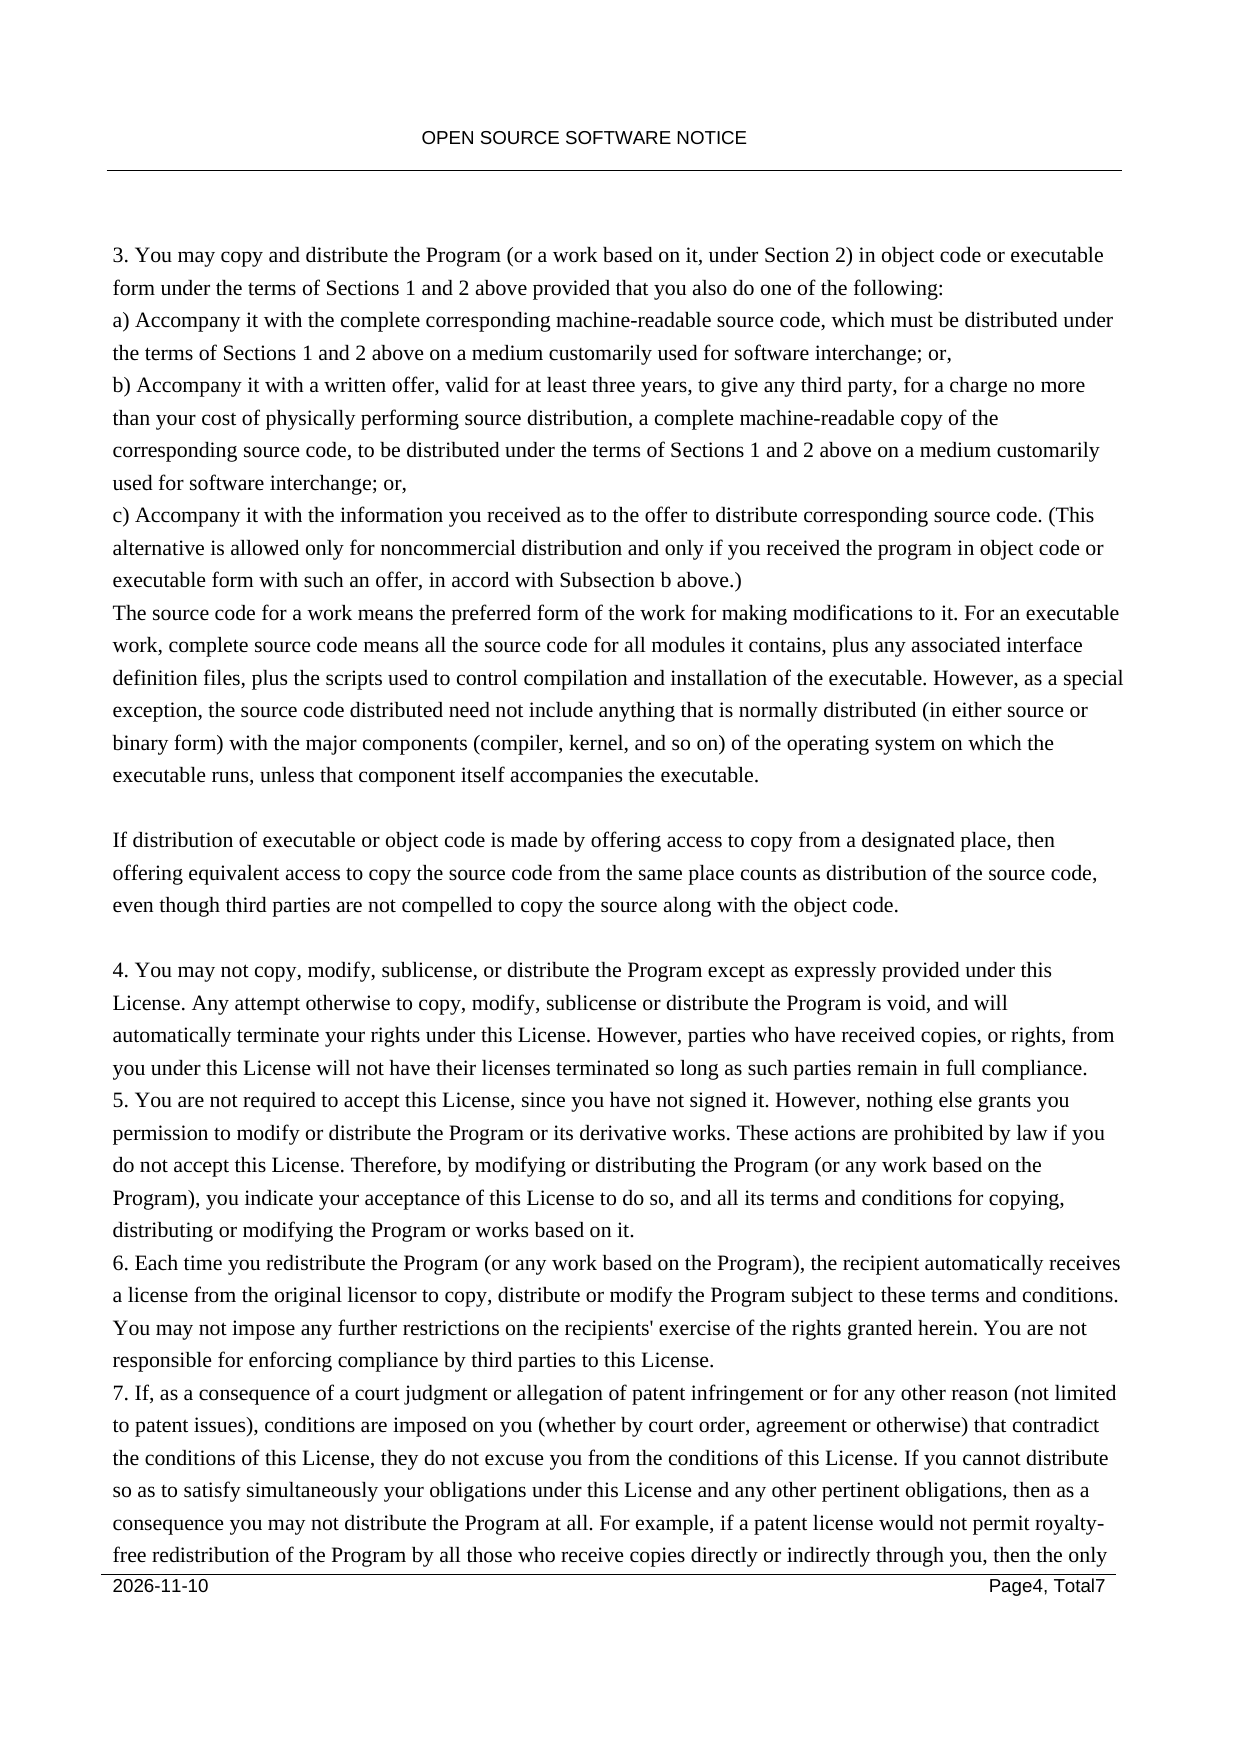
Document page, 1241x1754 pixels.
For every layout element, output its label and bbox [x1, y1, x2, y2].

text [112, 206, 1128, 1571]
